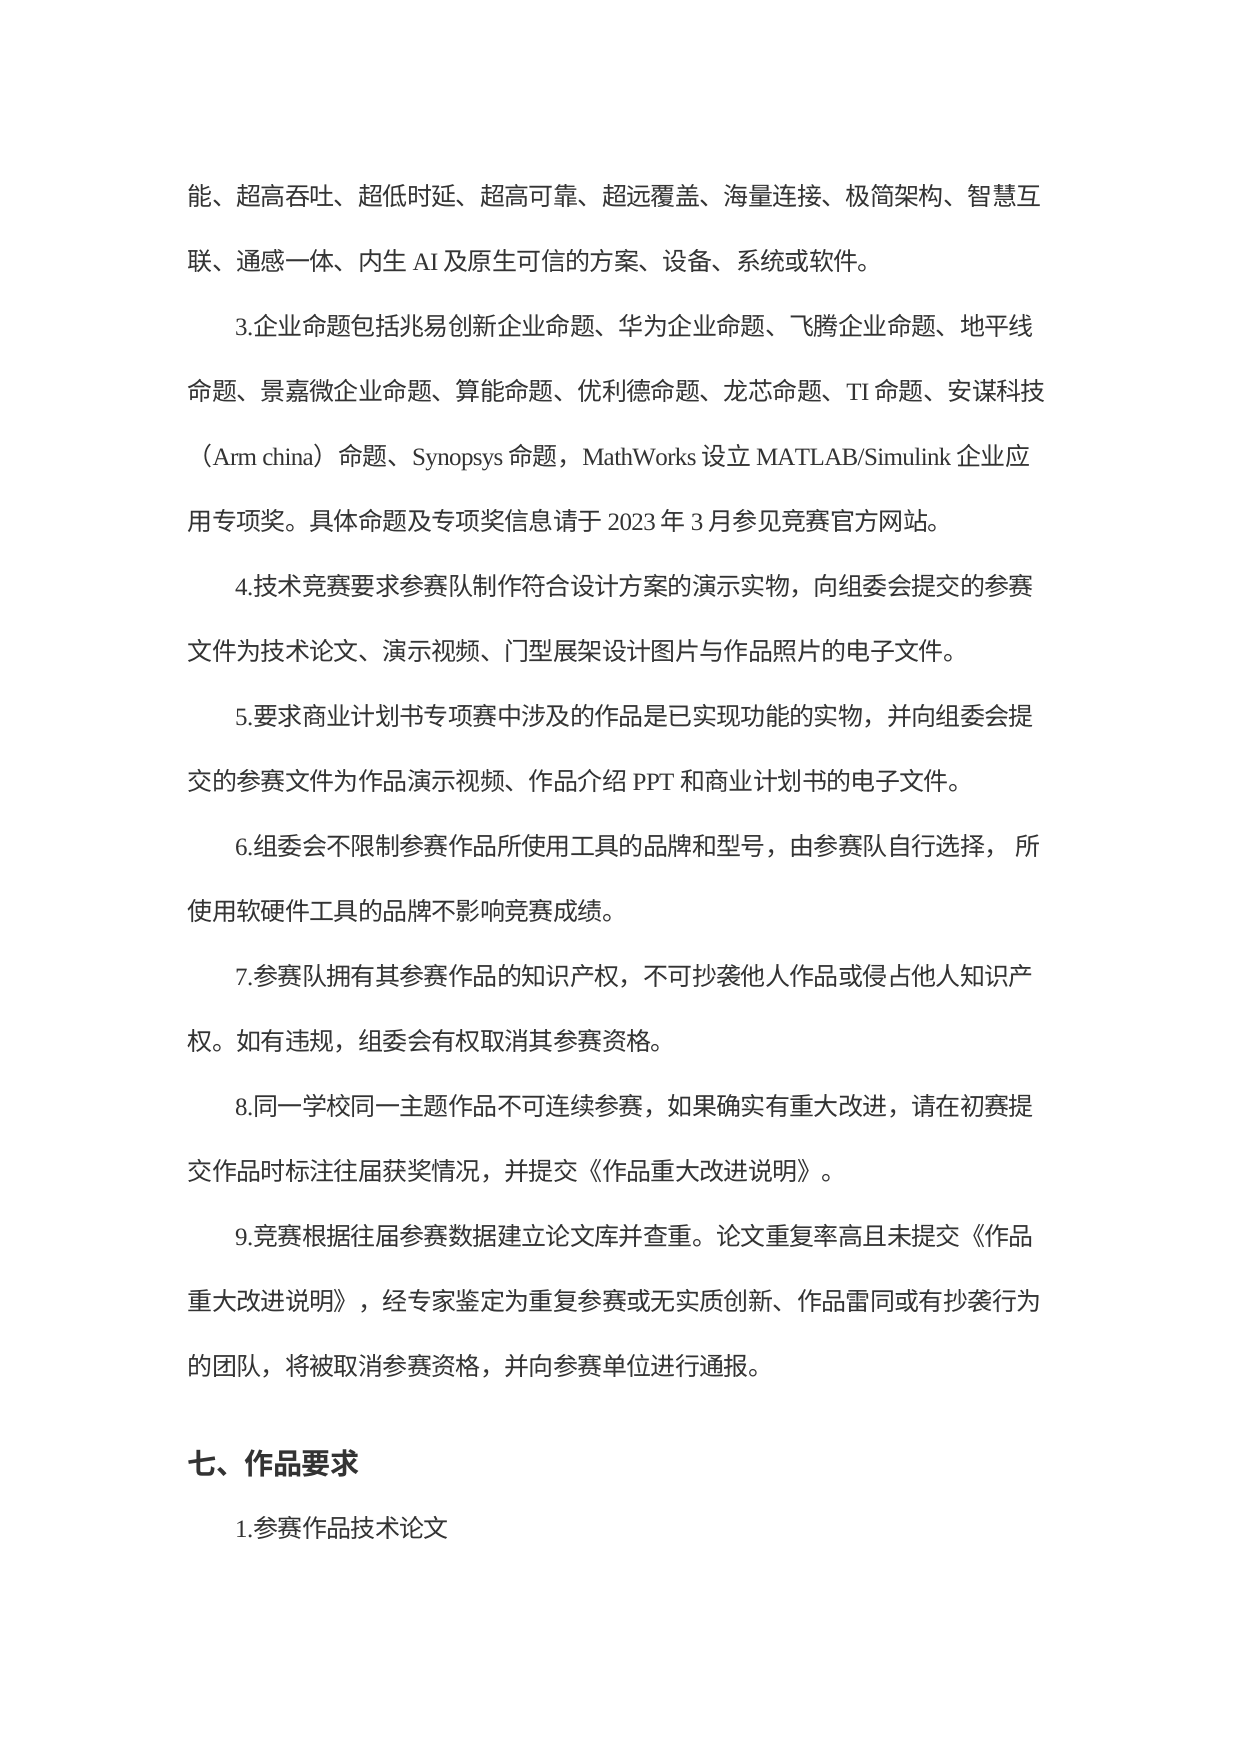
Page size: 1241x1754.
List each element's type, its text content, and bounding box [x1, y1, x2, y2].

text 3.企业命题包括兆易创新企业命题、华为企业命题、飞腾企业命题、地平线命题、景嘉微企业命题、算能命题、优利德命题、龙芯命题、TI命题、安谋科技（Arm china）命题、Synopsys命题，MathWorks设立MATLAB/Simulink企业应用专项奖。具体命题及专项奖信息请于2023年3月参见竞赛官方网站。 [187, 292, 1053, 552]
text 4.技术竞赛要求参赛队制作符合设计方案的演示实物，向组委会提交的参赛文件为技术论文、演示视频、门型展架设计图片与作品照片的电子文件。 [187, 552, 1053, 682]
text 9.竞赛根据往届参赛数据建立论文库并查重。论文重复率高且未提交《作品重大改进说明》，经专家鉴定为重复参赛或无实质创新、作品雷同或有抄袭行为的团队，将被取消参赛资格，并向参赛单位进行通报。 [187, 1202, 1053, 1397]
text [187, 162, 1053, 292]
text 七、作品要求 [187, 1429, 1053, 1494]
text 8.同一学校同一主题作品不可连续参赛，如果确实有重大改进，请在初赛提交作品时标注往届获奖情况，并提交《作品重大改进说明》。 [187, 1072, 1053, 1202]
text 1.参赛作品技术论文 [187, 1494, 1053, 1559]
text 7.参赛队拥有其参赛作品的知识产权，不可抄袭他人作品或侵占他人知识产权。如有违规，组委会有权取消其参赛资格。 [187, 942, 1053, 1072]
text 5.要求商业计划书专项赛中涉及的作品是已实现功能的实物，并向组委会提交的参赛文件为作品演示视频、作品介绍 PPT 和商业计划书的电子文件。 [187, 682, 1053, 812]
text 6.组委会不限制参赛作品所使用工具的品牌和型号，由参赛队自行选择， 所使用软硬件工具的品牌不影响竞赛成绩。 [187, 812, 1053, 942]
